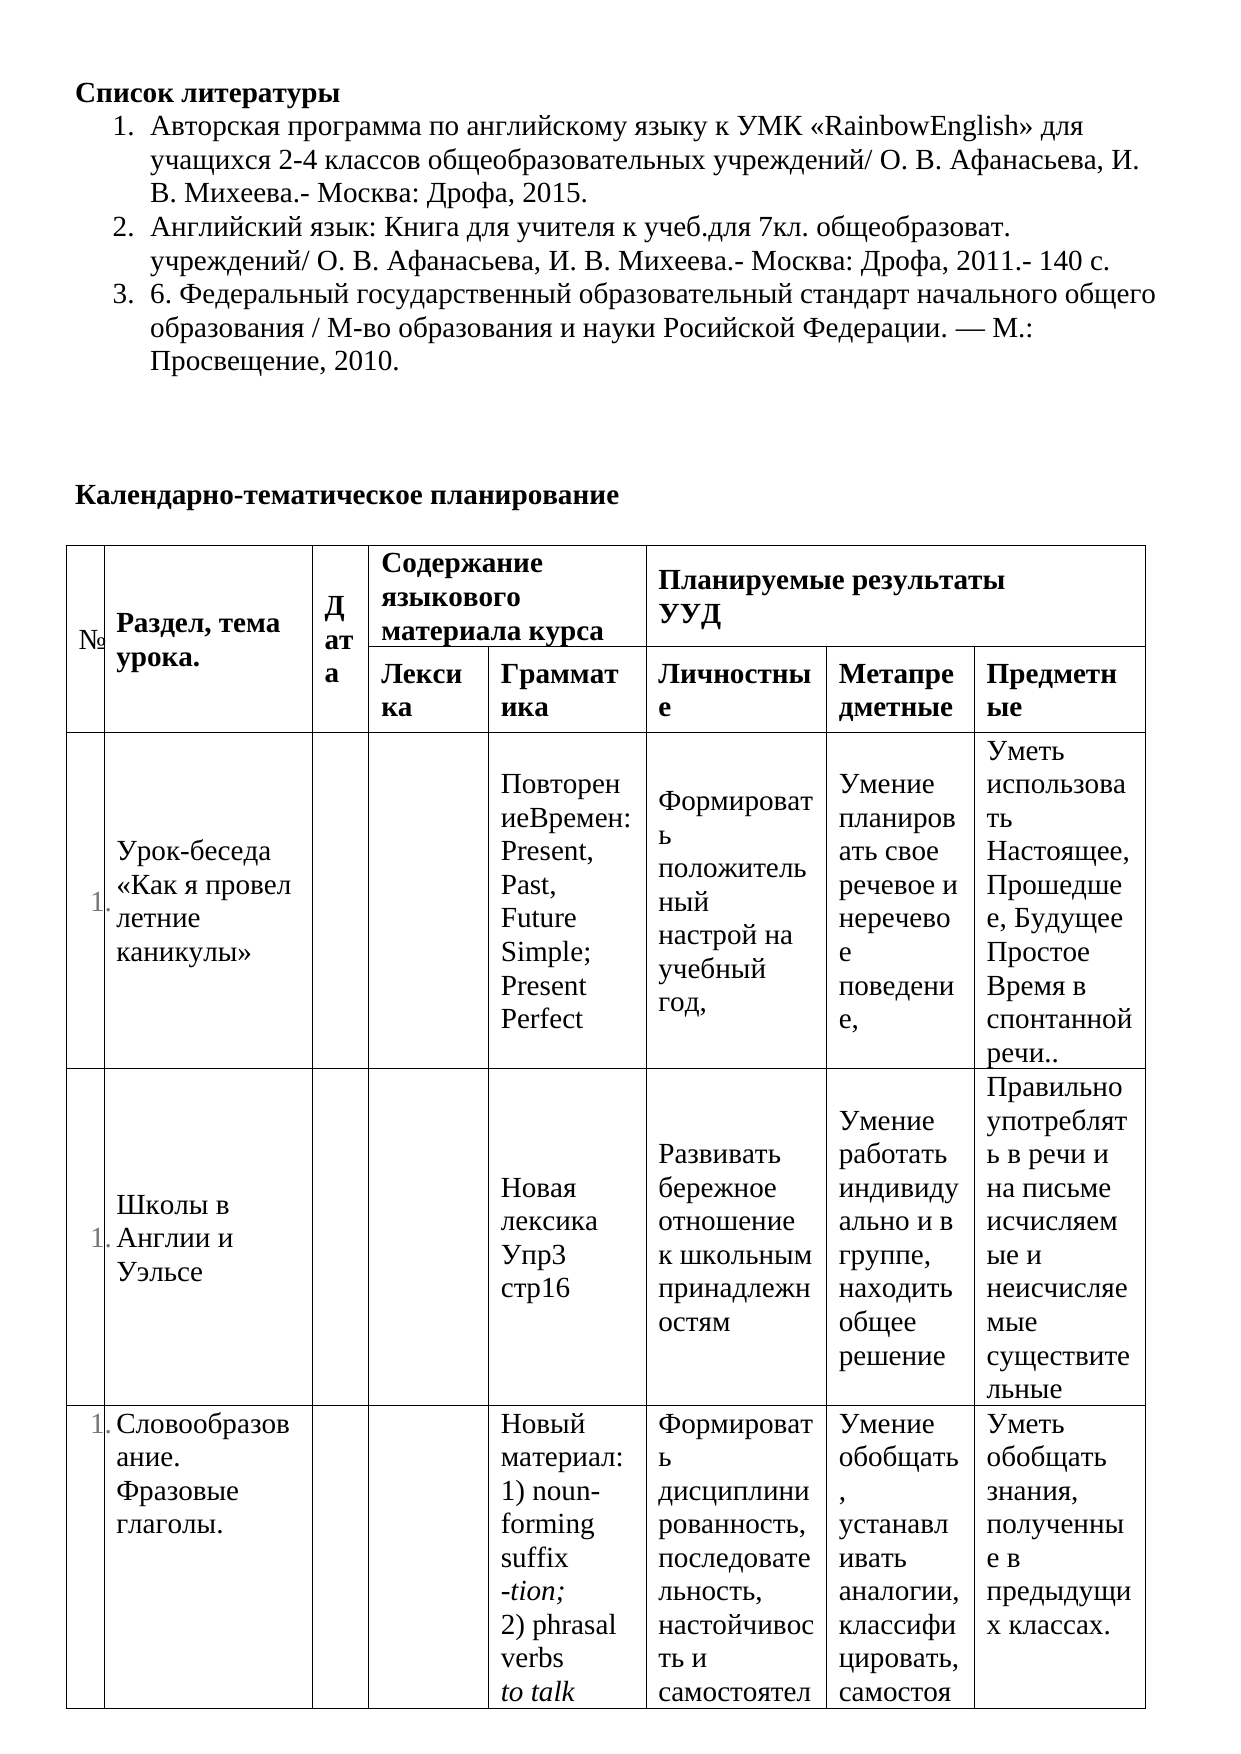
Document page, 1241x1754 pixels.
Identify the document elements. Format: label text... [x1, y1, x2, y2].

list 6. Федеральный государственный образовательный стандарт начального общего образования / М-во образования и науки Росийской Федерации. — М.: Просвещение, 2010. [112, 276, 1165, 377]
table_cell [67, 733, 104, 1068]
table_cell Лексика [369, 647, 488, 732]
table_cell Предметные [975, 647, 1145, 732]
table_cell [313, 733, 368, 1068]
table_cell Умение работать индивидуально и в группе, находить общее решение [827, 1069, 974, 1405]
table_cell Уметь использовать Настоящее, Прошедшее, Будущее Простое Время в спонтанной речи.. [975, 733, 1145, 1068]
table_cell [975, 1406, 1145, 1708]
table_header Содержание языкового материала курса [369, 546, 646, 646]
table_header № [67, 546, 104, 732]
table_cell Грамматика [489, 647, 646, 732]
table_cell Метапредметные [827, 647, 974, 732]
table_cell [105, 1406, 312, 1708]
table_header Дата [313, 546, 368, 732]
table_cell Урок-беседа «Как я провел летние каникулы» [105, 733, 312, 1068]
table_cell [313, 1406, 368, 1708]
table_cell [827, 1406, 974, 1708]
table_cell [647, 1406, 826, 1708]
table_header Раздел, тема урока. [105, 546, 312, 732]
table_header Планируемые результаты УУД [647, 546, 1145, 646]
table_cell Формировать положительный настрой на учебный год, [647, 733, 826, 1068]
table_cell Правильно употреблять в речи и на письме исчисляемые и неисчисляемые существительные [975, 1069, 1145, 1405]
text Список литературы [75, 75, 1165, 108]
table_cell [369, 1406, 488, 1708]
table_cell Развивать бережное отношение к школьным принадлежностям [647, 1069, 826, 1405]
table_cell Умение планировать свое речевое и неречевое поведение, [827, 733, 974, 1068]
table_cell [67, 1406, 104, 1708]
list Авторская программа по английскому языку к УМК «RainbowEnglish» для учащихся 2-4 классов общеобразовательных учреждений/ O. В. Афанасьева, И. В. Михеева.- Москва: Дрофа, 2015. [112, 108, 1165, 209]
list Английский язык: Книга для учителя к учеб.для 7кл. общеобразоват. учреждений/ O. В. Афанасьева, И. В. Михеева.- Москва: Дрофа, 2011.- 140 с. [112, 209, 1165, 276]
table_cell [489, 1406, 646, 1708]
table_cell Новая лексика Упр3 стр16 [489, 1069, 646, 1405]
table_cell [369, 733, 488, 1068]
table_cell Школы в Англии и Уэльсе [105, 1069, 312, 1405]
text Календарно-тематическое планирование [75, 477, 1165, 511]
table_cell [369, 1069, 488, 1405]
table_cell [313, 1069, 368, 1405]
table_cell Личностные [647, 647, 826, 732]
table_cell ПовторениеВремен: Present, Past, Future Simple; Present Perfect [489, 733, 646, 1068]
table_cell [67, 1069, 104, 1405]
